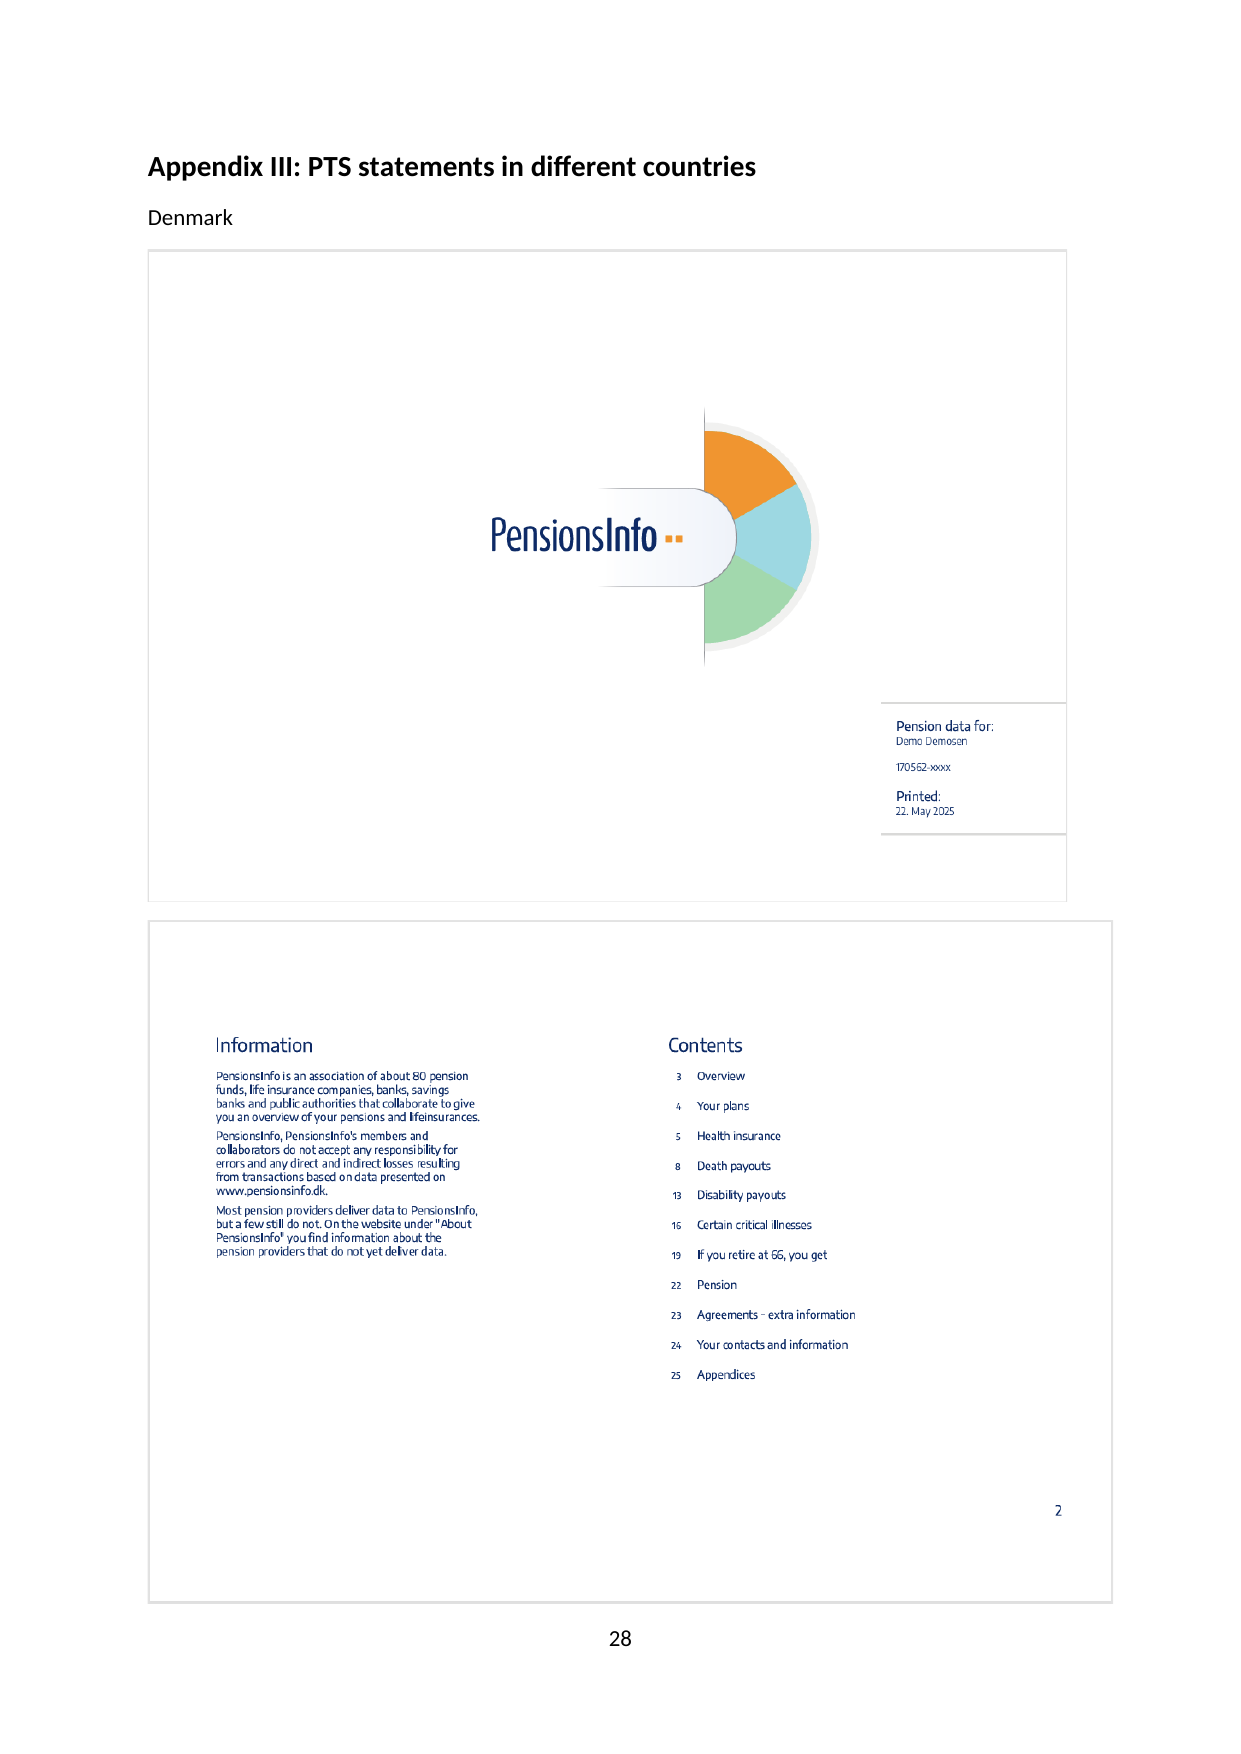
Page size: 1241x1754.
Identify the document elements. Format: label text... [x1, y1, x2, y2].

text Denmark [148, 203, 1093, 231]
picture [147, 920, 1114, 1604]
text Appendix III: PTS statements in different countries [148, 148, 1093, 183]
picture [147, 249, 1068, 902]
